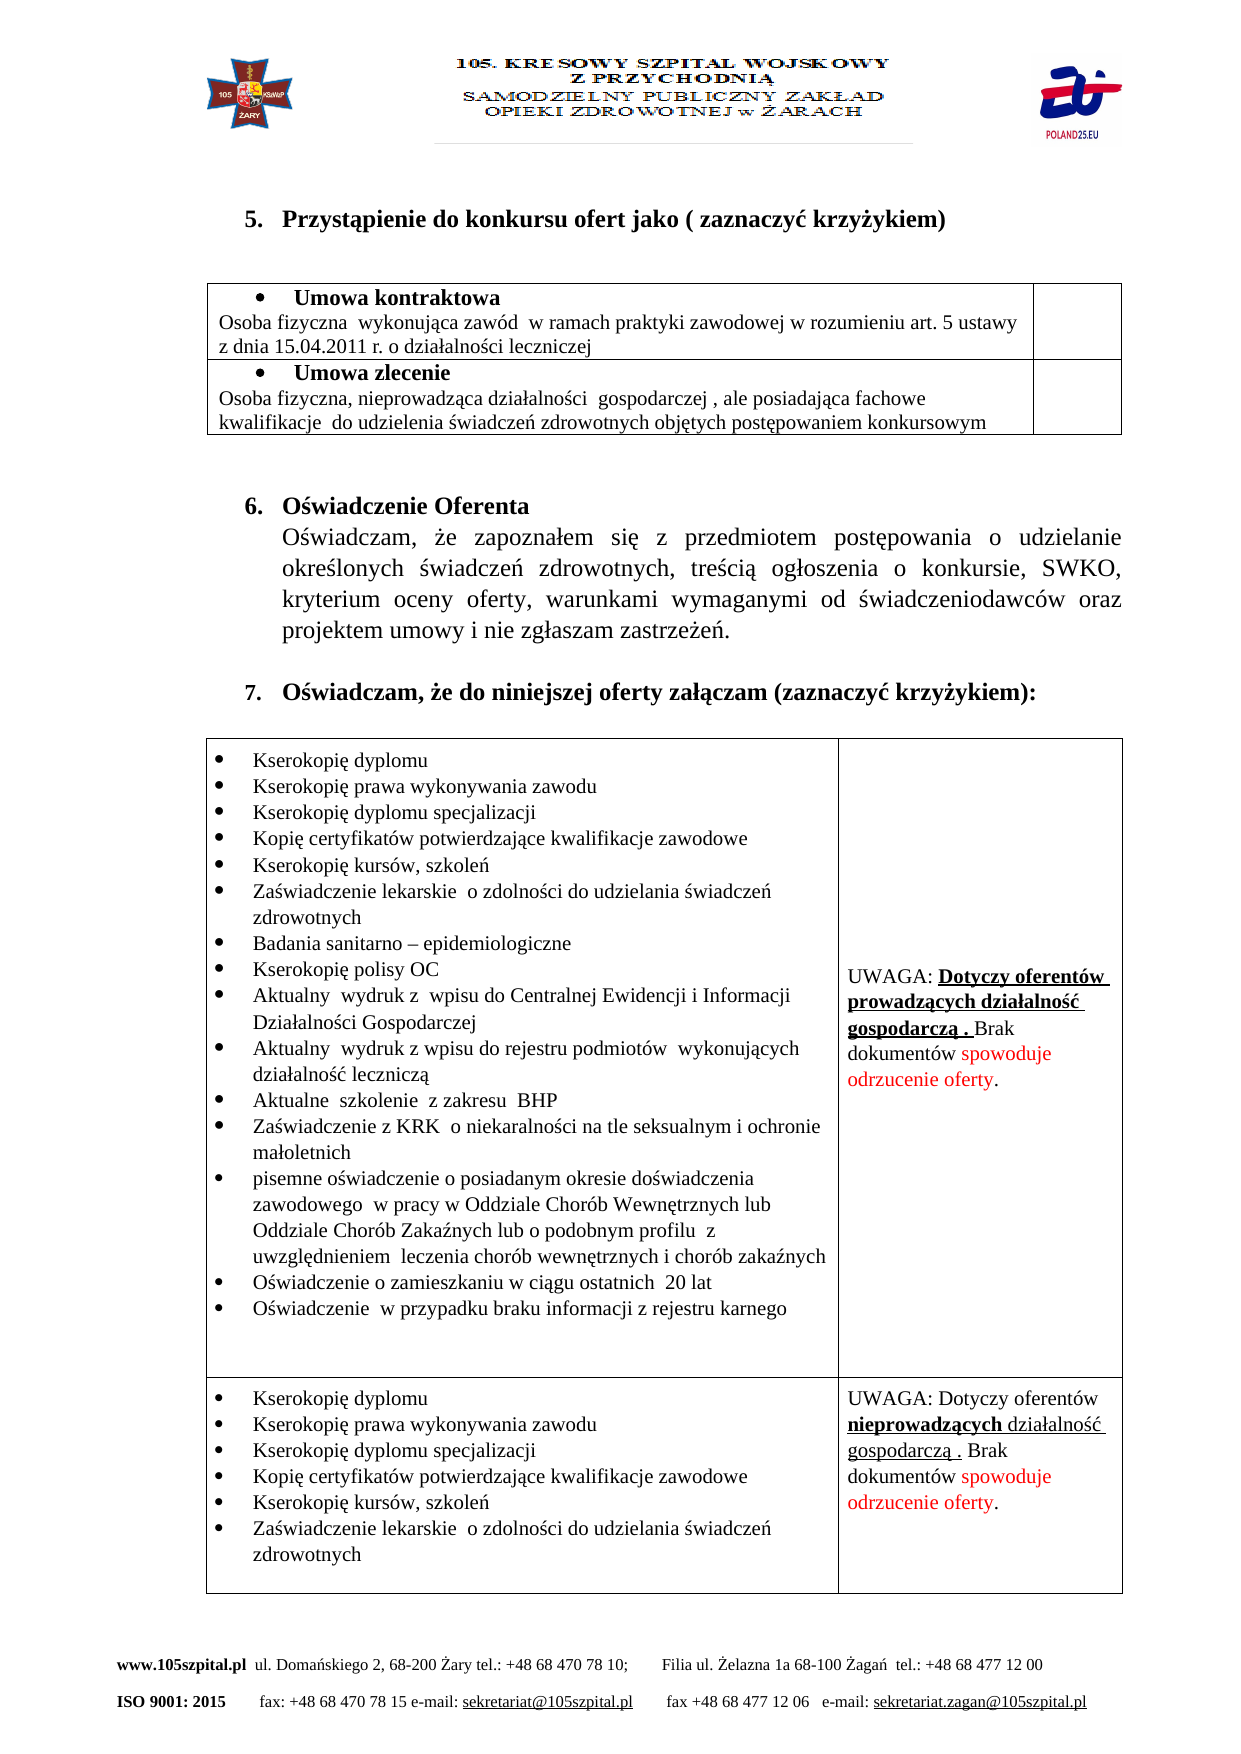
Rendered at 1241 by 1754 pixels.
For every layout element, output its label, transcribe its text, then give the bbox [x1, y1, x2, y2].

list Oświadczam, że zapoznałem się z przedmiotem postępowania o udzielanie określonych świadczeń zdrowotnych, treścią ogłoszenia o konkursie, SWKO, kryterium oceny oferty, warunkami wymaganymi od świadczeniodawców oraz projektem umowy i nie zgłaszam zastrzeżeń. [282, 522, 1122, 644]
list Przystąpienie do konkursu ofert jako ( zaznaczyć krzyżykiem) [244, 204, 1122, 233]
table_header UWAGA: Dotyczy oferentów prowadzących działalność gospodarczą . Brak dokumentów spowoduje odrzucenie oferty. [839, 739, 1122, 1377]
picture [1031, 53, 1123, 147]
picture [206, 58, 293, 129]
table_cell UWAGA: Dotyczy oferentów nieprowadzących działalność gospodarczą . Brak dokumentów spowoduje odrzucenie oferty. [839, 1378, 1122, 1593]
table_cell Umowa zlecenie Osoba fizyczna, nieprowadząca działalności gospodarczej , ale posiadająca fachowe kwalifikacje do udzielenia świadczeń zdrowotnych objętych postępowaniem konkursowym [208, 360, 1033, 434]
picture [434, 49, 914, 144]
table_header Kserokopię dyplomu Kserokopię prawa wykonywania zawodu Kserokopię dyplomu specjalizacji Kopię certyfikatów potwierdzające kwalifikacje zawodowe Kserokopię kursów, szkoleń Zaświadczenie lekarskie o zdolności do udzielania świadczeń zdrowotnych Badania sanitarno – epidemiologiczne Kserokopię polisy OC Aktualny wydruk z wpisu do Centralnej Ewidencji i Informacji Działalności Gospodarczej Aktualny wydruk z wpisu do rejestru podmiotów wykonujących działalność leczniczą Aktualne szkolenie z zakresu BHP Zaświadczenie z KRK o niekaralności na tle seksualnym i ochronie małoletnich pisemne oświadczenie o posiadanym okresie doświadczenia zawodowego w pracy w Oddziale Chorób Wewnętrznych lub Oddziale Chorób Zakaźnych lub o podobnym profilu z uwzględnieniem leczenia chorób wewnętrznych i chorób zakaźnych Oświadczenie o zamieszkaniu w ciągu ostatnich 20 lat Oświadczenie w przypadku braku informacji z rejestru karnego [207, 739, 838, 1377]
table_cell [1034, 360, 1121, 434]
list Oświadczam, że do niniejszej oferty załączam (zaznaczyć krzyżykiem): [244, 677, 1122, 706]
table_header [1034, 284, 1121, 358]
list Oświadczenie Oferenta [244, 491, 1122, 520]
table_header Umowa kontraktowa Osoba fizyczna wykonująca zawód w ramach praktyki zawodowej w rozumieniu art. 5 ustawy z dnia 15.04.2011 r. o działalności leczniczej [208, 284, 1033, 358]
